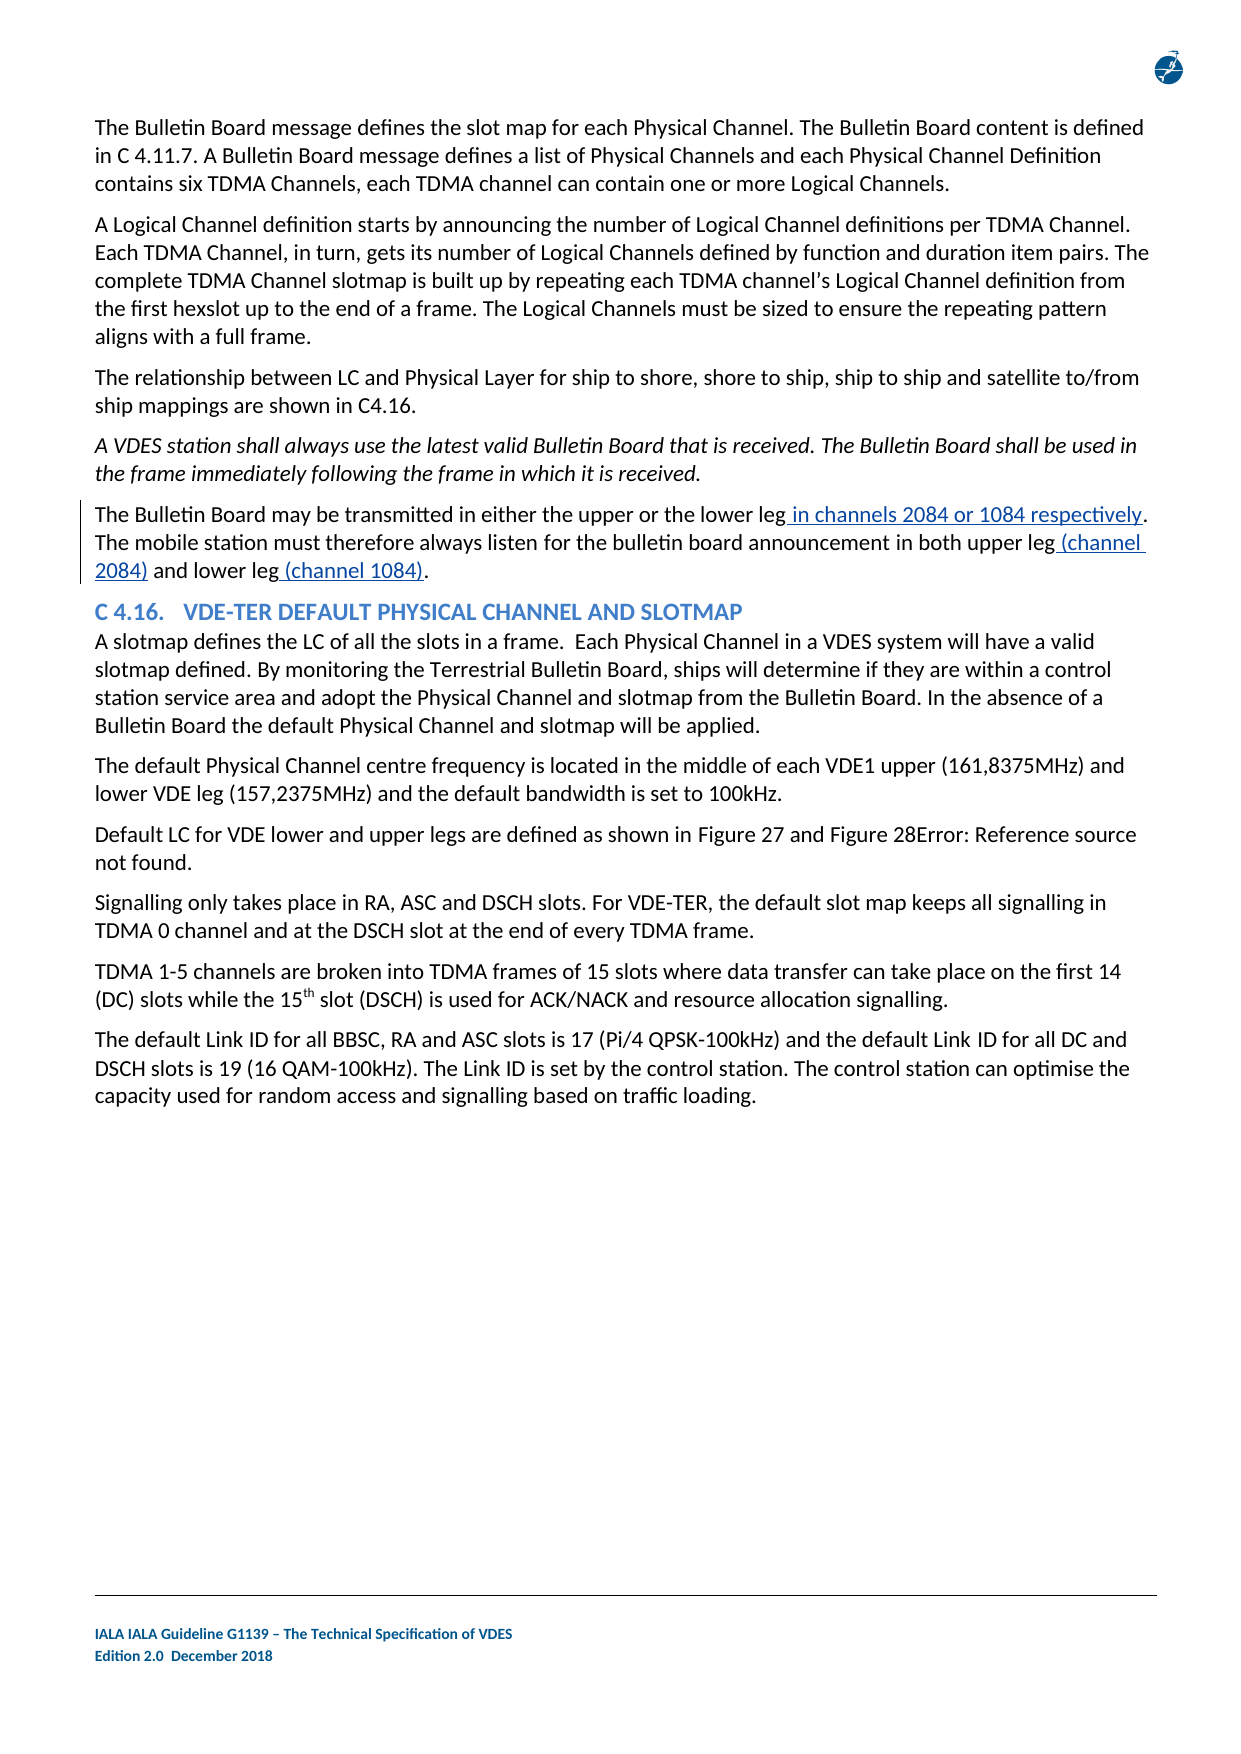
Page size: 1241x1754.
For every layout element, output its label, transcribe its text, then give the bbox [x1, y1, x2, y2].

text A slotmap defines the LC of all the slots in a frame. Each Physical Channel in a VDES system will have a valid slotmap defined. By monitoring the Terrestrial Bulletin Board, ships will determine if they are within a control station service area and adopt the Physical Channel and slotmap from the Bulletin Board. In the absence of a Bulletin Board the default Physical Channel and slotmap will be applied. [94, 627, 1157, 739]
text The Bulletin Board message defines the slot map for each Physical Channel. The Bulletin Board content is defined in C 4.11.7. A Bulletin Board message defines a list of Physical Channels and each Physical Channel Definition contains six TDMA Channels, each TDMA channel can contain one or more Logical Channels. [94, 113, 1157, 198]
text TDMA 1-5 channels are broken into TDMA frames of 15 slots where data transfer can take place on the first 14 (DC) slots while the 15th slot (DSCH) is used for ACK/NACK and resource allocation signalling. [94, 957, 1157, 1013]
text Signalling only takes place in RA, ASC and DSCH slots. For VDE-TER, the default slot map keeps all signalling in TDMA 0 channel and at the DSCH slot at the end of every TDMA frame. [94, 888, 1157, 944]
picture [1123, 0, 1241, 119]
text A Logical Channel definition starts by announcing the number of Logical Channel definitions per TDMA Channel. Each TDMA Channel, in turn, gets its number of Logical Channels defined by function and duration item pairs. The complete TDMA Channel slotmap is built up by repeating each TDMA channel’s Logical Channel definition from the first hexslot up to the end of a frame. The Logical Channels must be sized to ensure the repeating pattern aligns with a full frame. [94, 210, 1157, 350]
text The relationship between LC and Physical Layer for ship to shore, shore to ship, ship to ship and satellite to/from ship mappings are shown in C4.16. [94, 363, 1157, 419]
text The default Physical Channel centre frequency is located in the middle of each VDE1 upper (161,8375MHz) and lower VDE leg (157,2375MHz) and the default bandwidth is set to 100kHz. [94, 751, 1157, 807]
text VDE-TER default physical channel and slotmap [94, 596, 1157, 627]
text The default Link ID for all BBSC, RA and ASC slots is 17 (Pi/4 QPSK-100kHz) and the default Link ID for all DC and DSCH slots is 19 (16 QAM-100kHz). The Link ID is set by the control station. The control station can optimise the capacity used for random access and signalling based on traffic loading. [94, 1026, 1157, 1110]
text Default LC for VDE lower and upper legs are defined as shown in and Error! Reference source not found.. [94, 820, 1157, 876]
text A VDES station shall always use the latest valid Bulletin Board that is received. The Bulletin Board shall be used in the frame immediately following the frame in which it is received. [94, 431, 1157, 487]
text The Bulletin Board may be transmitted in either the upper or the lower leg. The mobile station must therefore always listen for the bulletin board announcement in both upper leg and lower leg. [94, 500, 1157, 584]
